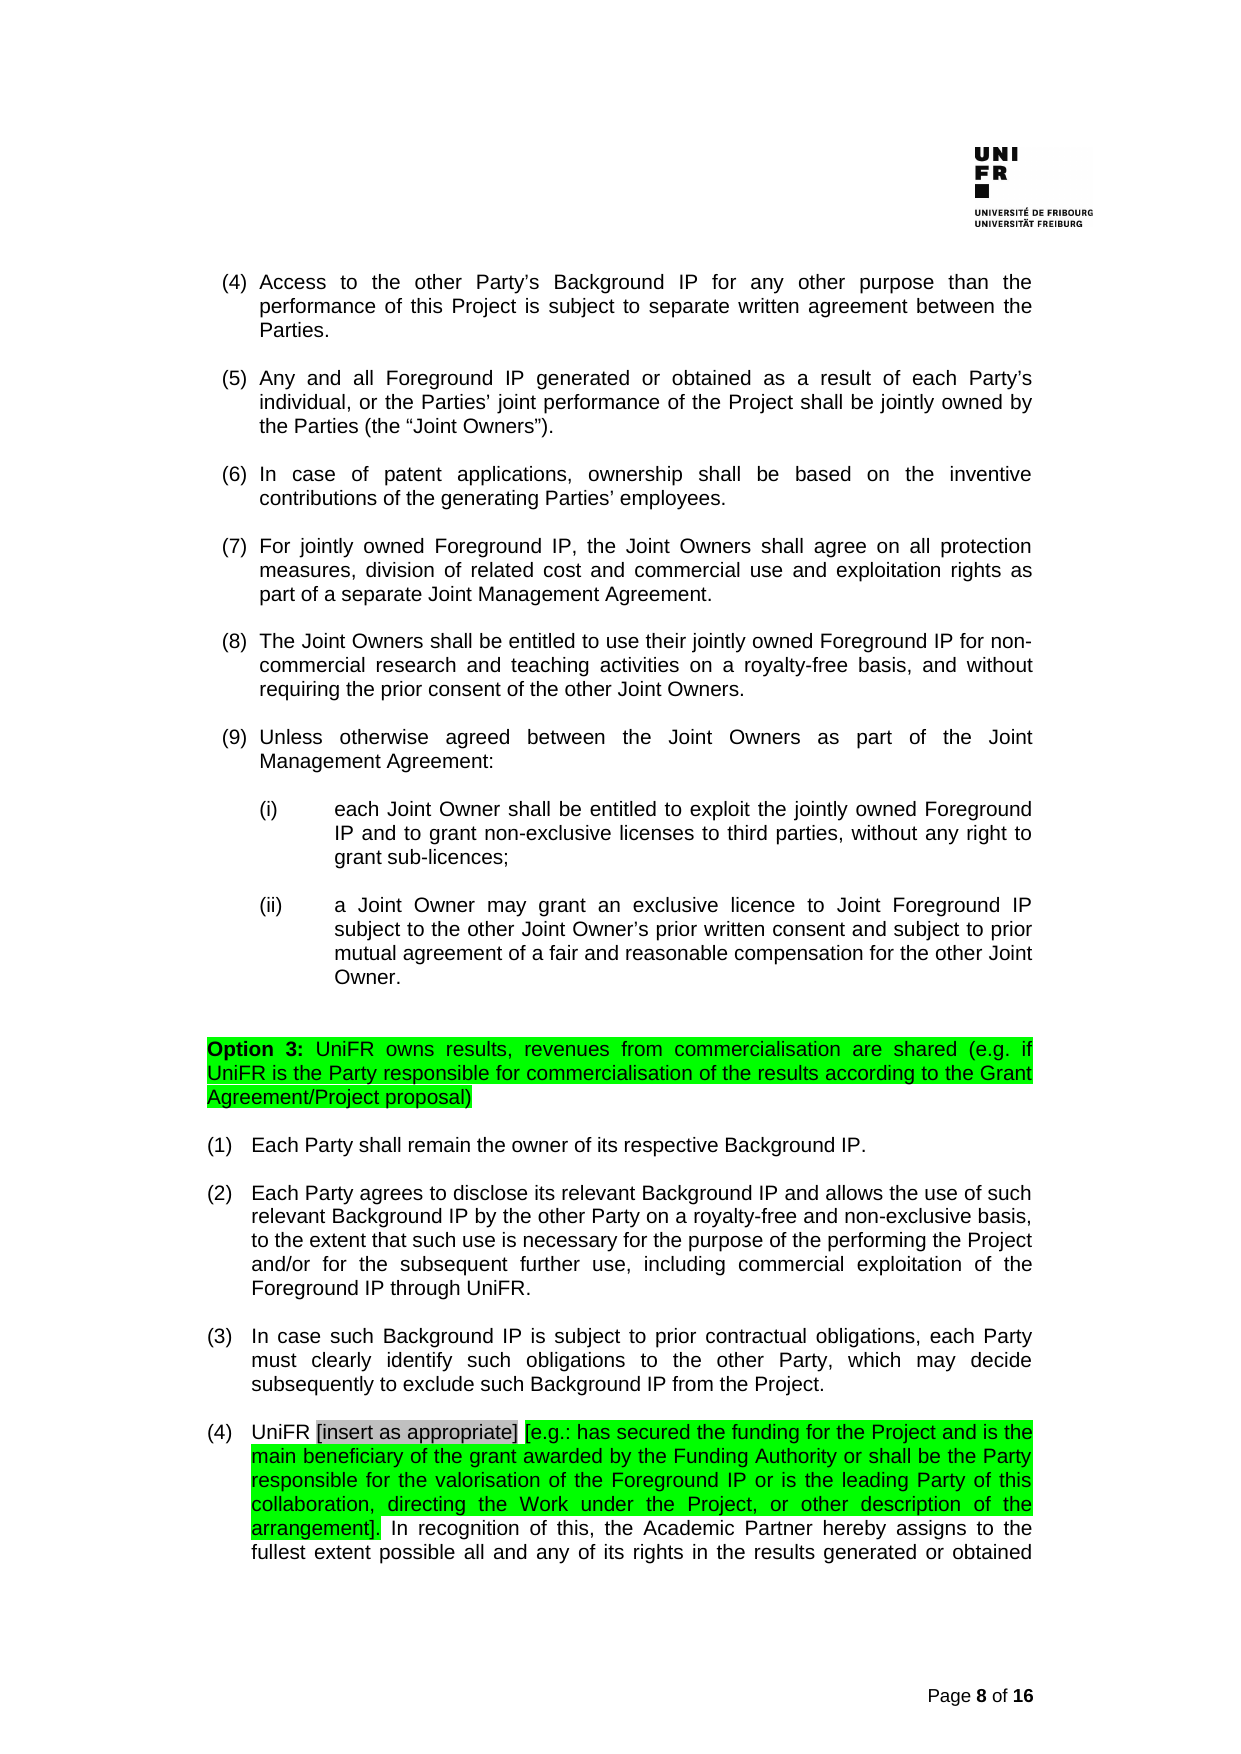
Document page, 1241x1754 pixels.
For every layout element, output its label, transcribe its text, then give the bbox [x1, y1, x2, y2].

picture [975, 147, 1093, 227]
list Option 3: UniFR owns results, revenues from commercialisation are shared (e.g. if UniFR is the Party responsible for commercialisation of the results according to the Grant Agreement/Project proposal) [207, 1084, 1033, 1108]
list Each Party shall remain the owner of its respective Background IP. [207, 1132, 1033, 1156]
list Access to the other Party’s Background IP for any other purpose than the performance of this Project is subject to separate written agreement between the Parties. [222, 270, 1033, 342]
list For jointly owned Foreground IP, the Joint Owners shall agree on all protection measures, division of related cost and commercial use and exploitation rights as part of a separate Joint Management Agreement. [222, 533, 1033, 605]
list In case of patent applications, ownership shall be based on the inventive contributions of the generating Parties’ employees. [222, 462, 1033, 509]
list In case such Background IP is subject to prior contractual obligations, each Party must clearly identify such obligations to the other Party, which may decide subsequently to exclude such Background IP from the Project. [207, 1324, 1033, 1396]
list a Joint Owner may grant an exclusive licence to Joint Foreground IP subject to the other Joint Owner’s prior written consent and subject to prior mutual agreement of a fair and reasonable compensation for the other Joint Owner. [259, 893, 1033, 989]
list Unless otherwise agreed between the Joint Owners as part of the Joint Management Agreement: [222, 725, 1033, 773]
list Any and all Foreground IP generated or obtained as a result of each Party’s individual, or the Parties’ joint performance of the Project shall be jointly owned by the Parties (the “Joint Owners”). [222, 366, 1033, 438]
list Each Party agrees to disclose its relevant Background IP and allows the use of such relevant Background IP by the other Party on a royalty-free and non-exclusive basis, to the extent that such use is necessary for the purpose of the performing the Project and/or for the subsequent further use, including commercial exploitation of the Foreground IP through UniFR. [207, 1180, 1033, 1300]
list each Joint Owner shall be entitled to exploit the jointly owned Foreground IP and to grant non-exclusive licenses to third parties, without any right to grant sub-licences; [259, 797, 1033, 869]
list The Joint Owners shall be entitled to use their jointly owned Foreground IP for non-commercial research and teaching activities on a royalty-free basis, and without requiring the prior consent of the other Joint Owners. [222, 629, 1033, 701]
